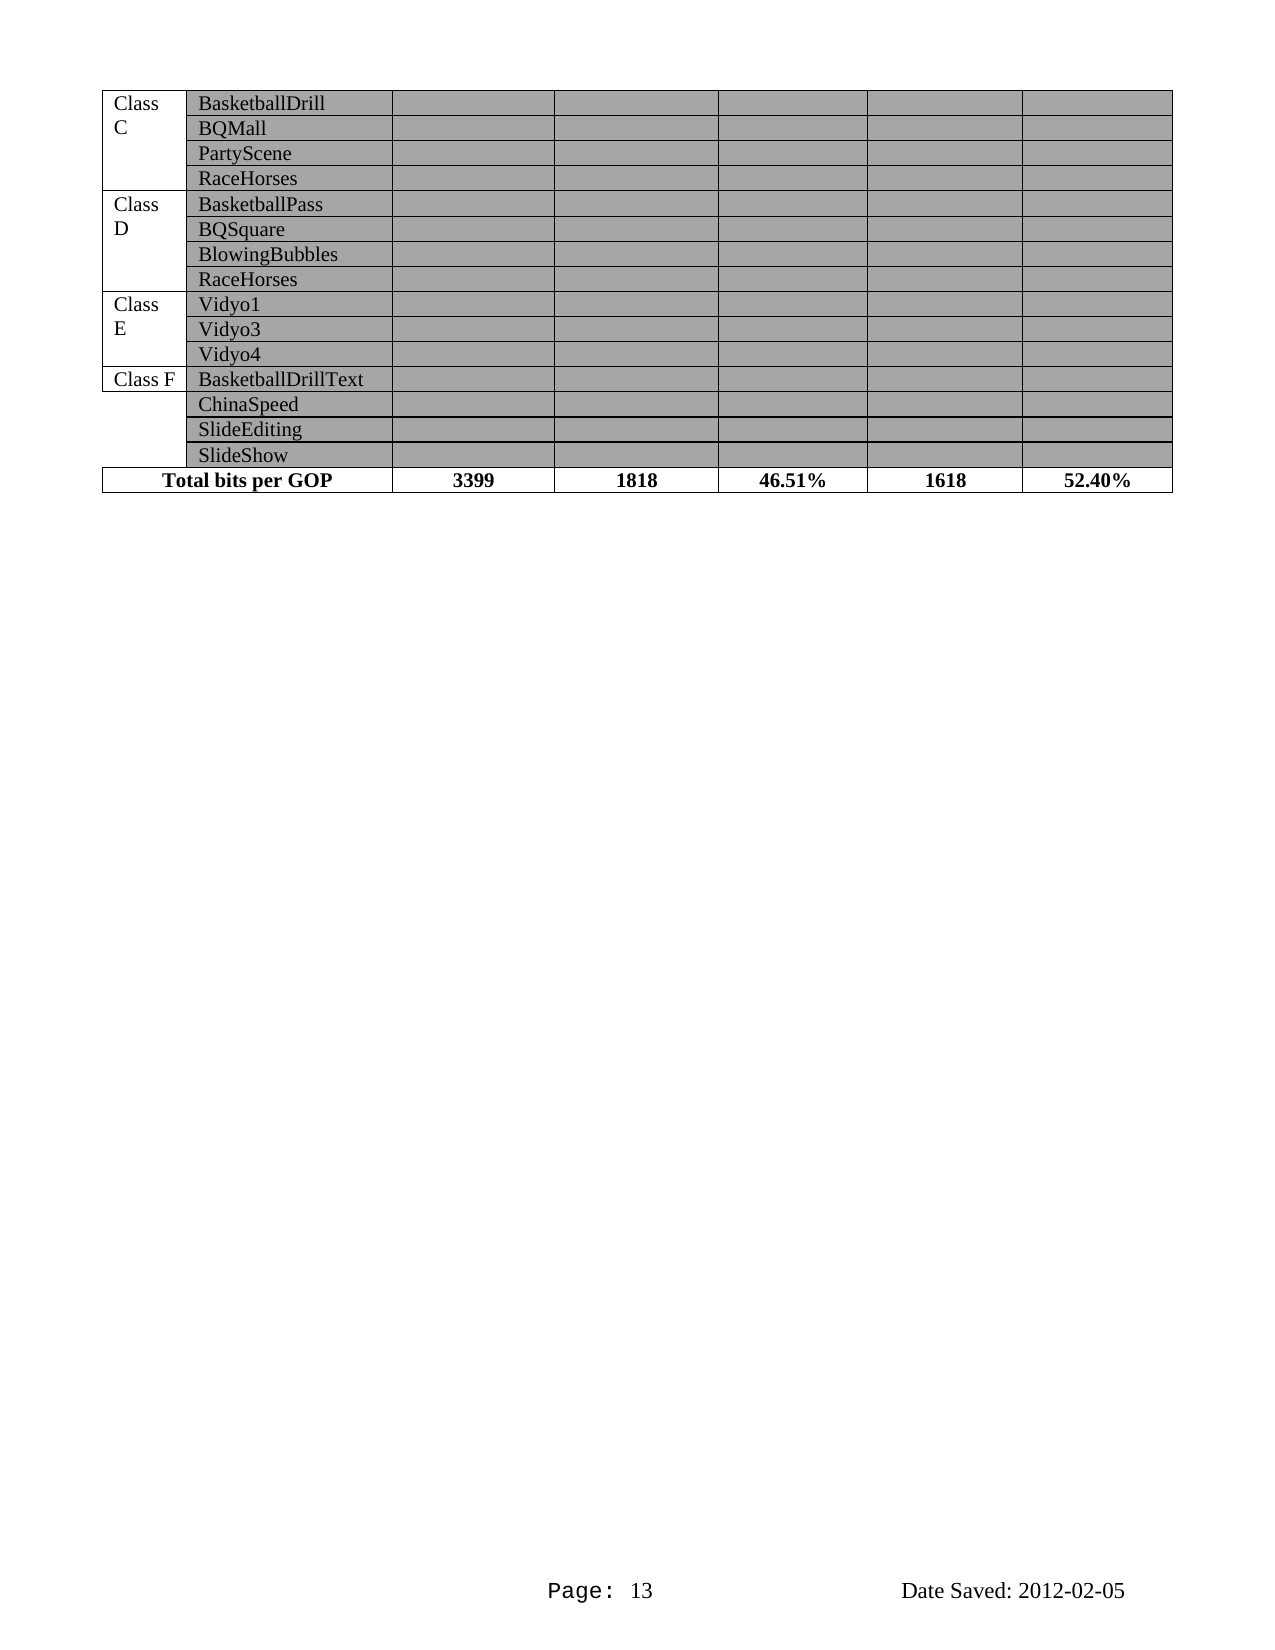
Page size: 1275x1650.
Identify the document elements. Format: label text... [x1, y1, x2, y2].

table_cell [1023, 367, 1172, 391]
table_cell [1023, 116, 1172, 140]
table_cell [393, 166, 554, 190]
table_cell [555, 292, 718, 316]
table_cell 1618 [868, 468, 1022, 492]
table_cell ChinaSpeed [187, 392, 392, 416]
table_cell Class F [103, 367, 186, 391]
table_cell [393, 367, 554, 391]
table_cell RaceHorses [187, 166, 392, 190]
table_cell Vidyo4 [187, 342, 392, 366]
table_cell [1023, 191, 1172, 216]
table_cell [555, 367, 718, 391]
table_cell [868, 242, 1022, 266]
table_cell [868, 317, 1022, 341]
table_cell Vidyo3 [187, 317, 392, 341]
table_cell Class C [103, 91, 186, 190]
table_cell Vidyo1 [187, 292, 392, 316]
table_cell [868, 217, 1022, 241]
table_cell 1818 [555, 468, 718, 492]
table_cell [719, 166, 867, 190]
table_cell 3399 [393, 468, 554, 492]
table_cell BQMall [187, 116, 392, 140]
table_cell [555, 342, 718, 366]
table_cell [719, 317, 867, 341]
table_cell [719, 418, 867, 441]
table_cell [868, 91, 1022, 115]
table_cell [719, 267, 867, 291]
table_cell [868, 191, 1022, 216]
table_cell BasketballDrill [187, 91, 392, 115]
table_cell [555, 141, 718, 165]
table_cell [555, 443, 718, 467]
table_cell 46.51% [719, 468, 867, 492]
table_cell [719, 392, 867, 416]
table_cell [393, 267, 554, 291]
table_cell [1023, 392, 1172, 416]
table_cell [868, 116, 1022, 140]
table_cell BlowingBubbles [187, 242, 392, 266]
table_cell [393, 217, 554, 241]
table_cell [555, 217, 718, 241]
table_cell [1023, 418, 1172, 441]
table_cell [719, 91, 867, 115]
table_cell [555, 392, 718, 416]
table_cell [719, 342, 867, 366]
table_cell [719, 217, 867, 241]
table_cell [719, 242, 867, 266]
table_cell RaceHorses [187, 267, 392, 291]
table_cell [1023, 292, 1172, 316]
table_cell [719, 367, 867, 391]
table_cell [393, 292, 554, 316]
table_cell [393, 242, 554, 266]
table_cell [868, 342, 1022, 366]
table_cell [868, 141, 1022, 165]
table_cell [555, 191, 718, 216]
table_cell [393, 392, 554, 416]
table_cell SlideEditing [187, 418, 392, 441]
table_cell Total bits per GOP [103, 468, 392, 492]
table_cell [1023, 91, 1172, 115]
table_cell [393, 191, 554, 216]
table_cell 52.40% [1023, 468, 1172, 492]
table_cell [719, 116, 867, 140]
table_cell [1023, 166, 1172, 190]
table_cell [719, 292, 867, 316]
table_cell [555, 418, 718, 441]
table_cell [393, 418, 554, 441]
table_cell [1023, 267, 1172, 291]
table_cell [393, 443, 554, 467]
table_cell [868, 367, 1022, 391]
table_cell Class E [103, 292, 186, 366]
table_cell [719, 141, 867, 165]
table_cell BasketballPass [187, 191, 392, 216]
table_cell Class D [103, 191, 186, 291]
table_cell [555, 116, 718, 140]
table_cell [1023, 141, 1172, 165]
table_cell [393, 317, 554, 341]
table_cell [555, 91, 718, 115]
table_cell [1023, 342, 1172, 366]
table_cell [868, 418, 1022, 441]
table_cell [868, 292, 1022, 316]
table_cell [393, 342, 554, 366]
table_cell [1023, 217, 1172, 241]
table_cell [719, 443, 867, 467]
table_cell [393, 116, 554, 140]
table_cell [719, 191, 867, 216]
table_cell [1023, 317, 1172, 341]
table_cell [555, 317, 718, 341]
table_cell [555, 267, 718, 291]
table_cell [1023, 242, 1172, 266]
table_cell [868, 267, 1022, 291]
table_cell [1023, 443, 1172, 467]
table_cell [393, 141, 554, 165]
table_cell [555, 242, 718, 266]
table_cell [393, 91, 554, 115]
table_cell [555, 166, 718, 190]
table_cell [868, 443, 1022, 467]
table_cell PartyScene [187, 141, 392, 165]
table_cell [868, 166, 1022, 190]
table_cell BasketballDrillText [187, 367, 392, 391]
table_cell [868, 392, 1022, 416]
table_cell SlideShow [187, 443, 392, 467]
table_cell BQSquare [187, 217, 392, 241]
